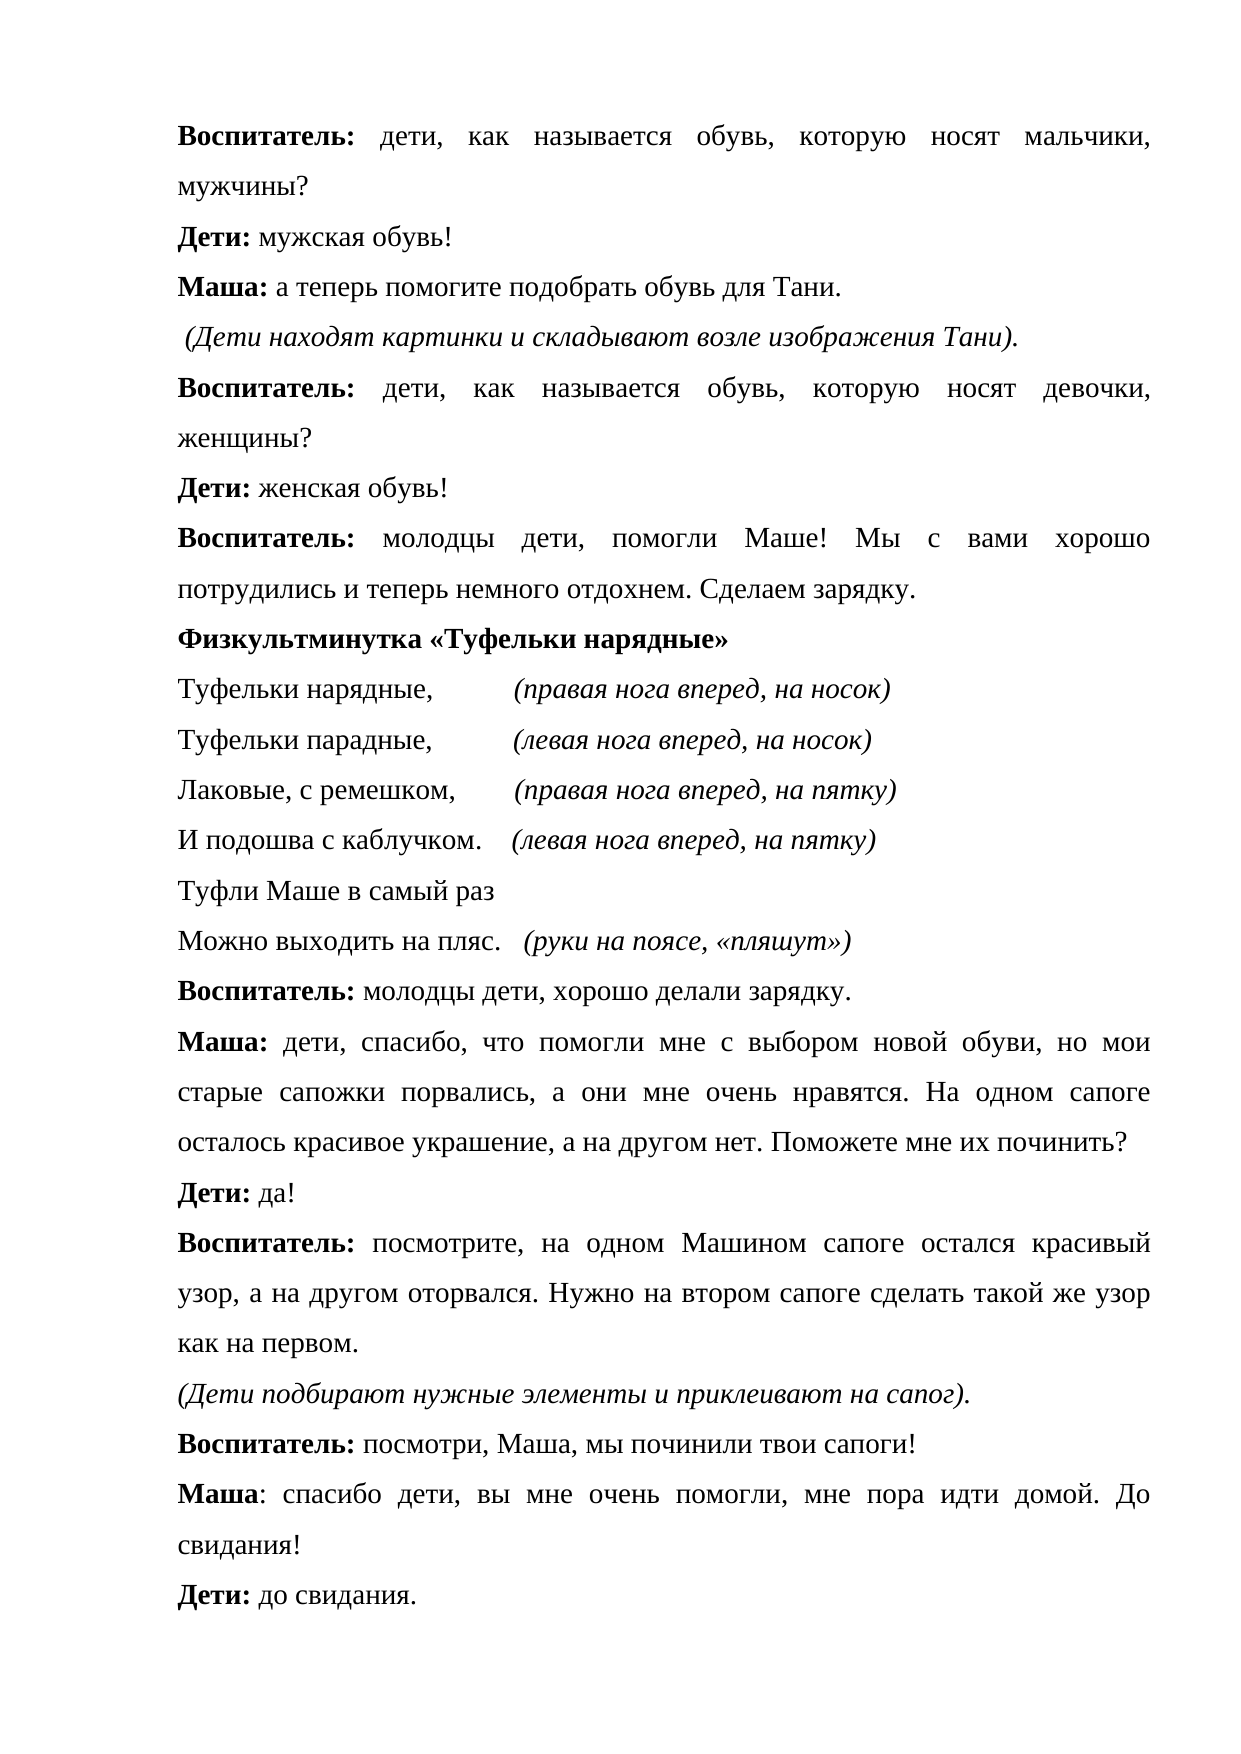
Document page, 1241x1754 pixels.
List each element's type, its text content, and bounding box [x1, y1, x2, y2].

text Воспитатель: посмотри, Маша, мы починили твои сапоги! [177, 1426, 1152, 1460]
text Воспитатель: молодцы дети, хорошо делали зарядку. [177, 973, 1152, 1007]
text Можно выходить на пляс. (руки на поясе, «пляшут») [177, 923, 1152, 957]
text Воспитатель: дети, как называется обувь, которую носят мальчики, мужчины? [177, 118, 1152, 202]
text Дети: женская обувь! [177, 470, 1152, 504]
text Дети: мужская обувь! [177, 219, 1152, 252]
text И подошва с каблучком. (левая нога вперед, на пятку) [177, 822, 1152, 856]
text (Дети находят картинки и складывают возле изображения Тани). [177, 319, 1152, 353]
text Маша: дети, спасибо, что помогли мне с выбором новой обуви, но мои старые сапожки порвались, а они мне очень нравятся. На одном сапоге осталось красивое украшение, а на другом нет. Поможете мне их починить? [177, 1024, 1152, 1158]
text (Дети подбирают нужные элементы и приклеивают на сапог). [177, 1376, 1152, 1409]
text Лаковые, с ремешком, (правая нога вперед, на пятку) [177, 772, 1152, 806]
text Туфельки нарядные, (правая нога вперед, на носок) [177, 672, 1152, 705]
text Воспитатель: молодцы дети, помогли Маше! Мы с вами хорошо потрудились и теперь немного отдохнем. Сделаем зарядку. [177, 521, 1152, 604]
text Маша: спасибо дети, вы мне очень помогли, мне пора идти домой. До свидания! [177, 1477, 1152, 1560]
text Маша: а теперь помогите подобрать обувь для Тани. [177, 269, 1152, 303]
text Воспитатель: дети, как называется обувь, которую носят девочки, женщины? [177, 370, 1152, 453]
text Туфельки парадные, (левая нога вперед, на носок) [177, 722, 1152, 755]
text Дети: до свидания. [177, 1577, 1152, 1611]
text Физкультминутка «Туфельки нарядные» [177, 621, 1152, 655]
text Туфли Маше в самый раз [177, 873, 1152, 906]
text Дети: да! [177, 1175, 1152, 1208]
text Воспитатель: посмотрите, на одном Машином сапоге остался красивый узор, а на другом оторвался. Нужно на втором сапоге сделать такой же узор как на первом. [177, 1225, 1152, 1359]
